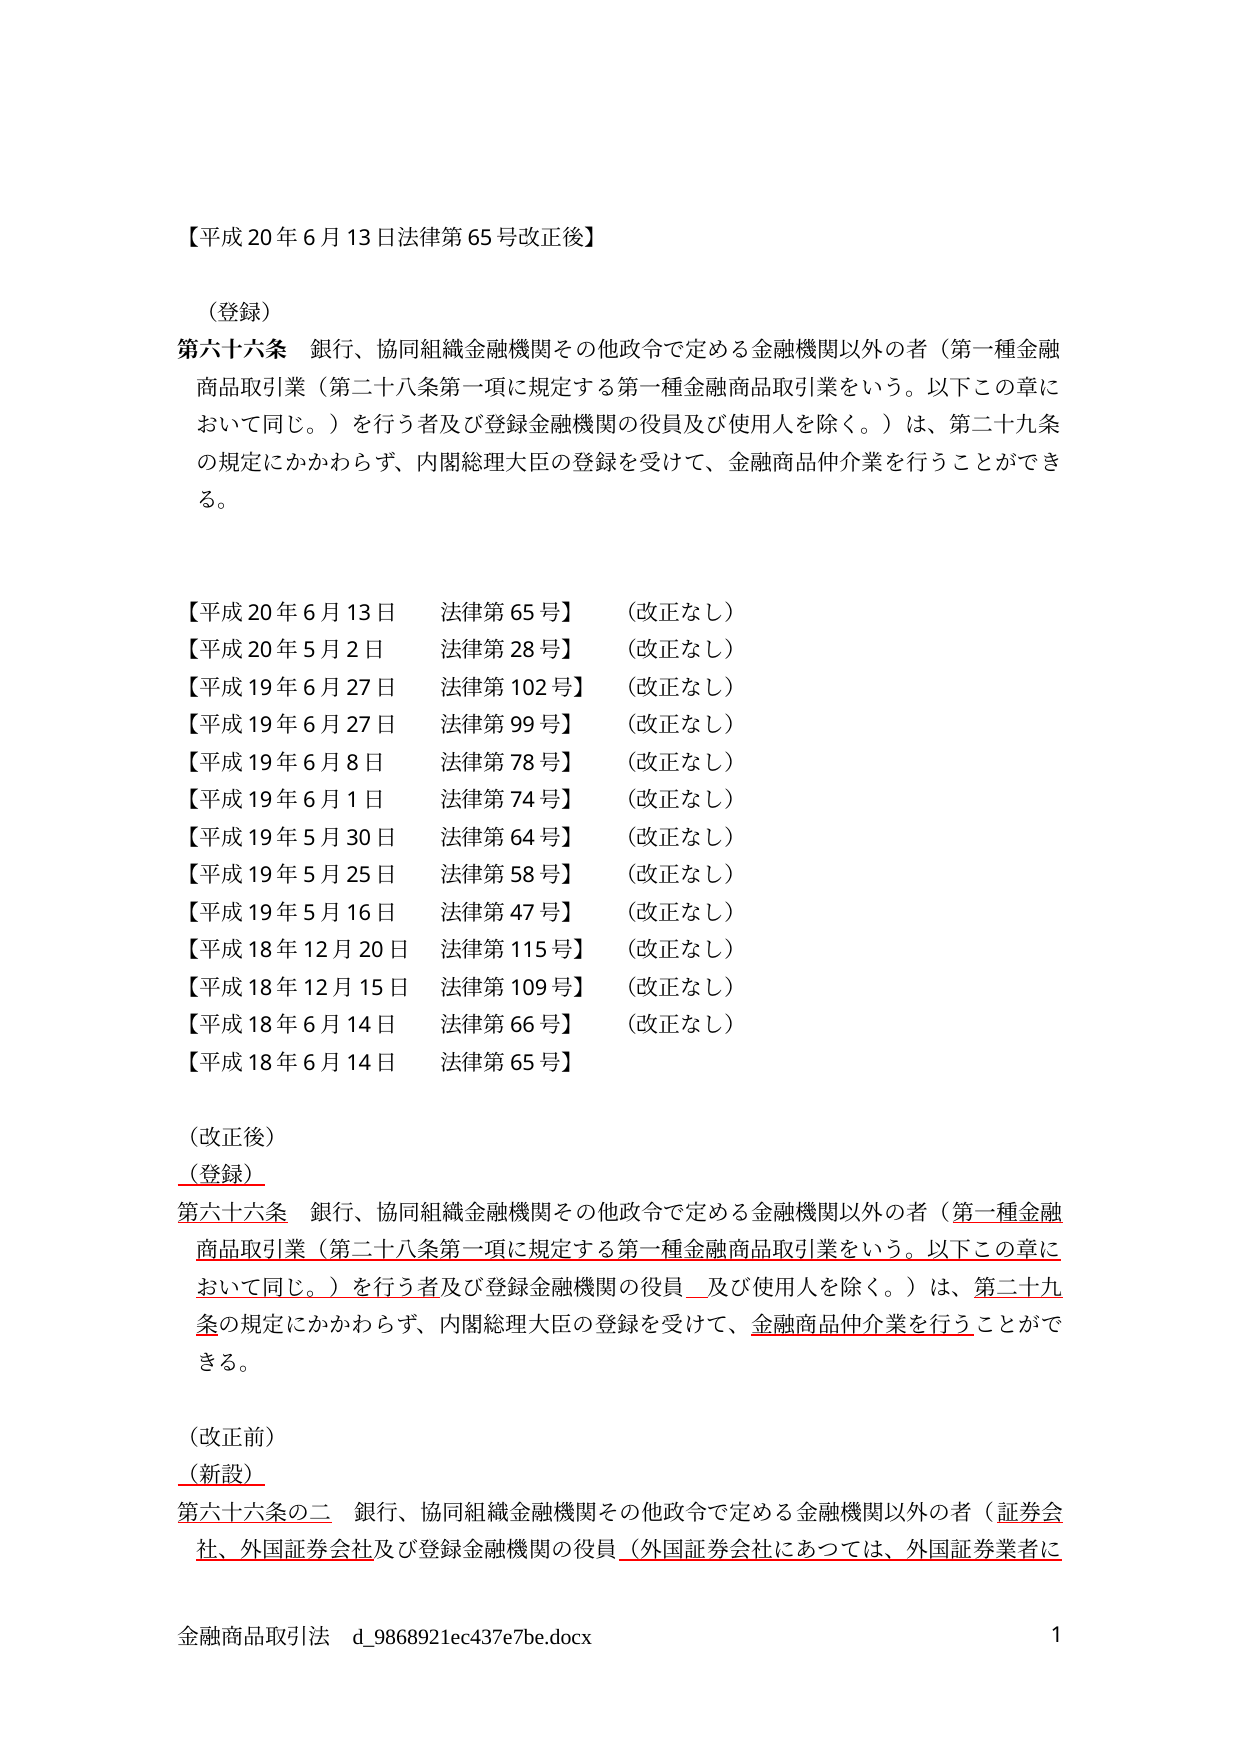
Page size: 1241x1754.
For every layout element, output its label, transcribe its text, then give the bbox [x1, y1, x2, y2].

text （登録） [196, 292, 1063, 329]
text 【平成20年6月13日 法律第65号】 （改正なし） [177, 592, 1063, 629]
text 【平成19年6月27日 法律第99号】 （改正なし） [177, 704, 1063, 742]
text 【平成19年5月25日 法律第58号】 （改正なし） [177, 854, 1063, 892]
text 【平成18年6月14日 法律第66号】 （改正なし） [177, 1004, 1063, 1042]
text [177, 1492, 1063, 1567]
text （新設） [177, 1454, 1063, 1492]
text 【平成18年6月14日 法律第65号】 [177, 1042, 1063, 1079]
text 【平成19年6月27日 法律第102号】 （改正なし） [177, 667, 1063, 704]
text （改正後） [177, 1117, 1063, 1154]
text （改正前） [177, 1417, 1063, 1454]
text 【平成19年6月8日 法律第78号】 （改正なし） [177, 742, 1063, 779]
text 【平成20年5月2日 法律第28号】 （改正なし） [177, 629, 1063, 667]
text 第六十六条 銀行、協同組織金融機関その他政令で定める金融機関以外の者（第一種金融商品取引業（第二十八条第一項に規定する第一種金融商品取引業をいう。以下この章において同じ。）を行う者及び登録金融機関の役員及び使用人を除く。）は、第二十九条の規定にかかわらず、内閣総理大臣の登録を受けて、金融商品仲介業を行うことができる。 [177, 329, 1063, 517]
text 【平成20年6月13日法律第65号改正後】 [177, 217, 1063, 254]
text 【平成18年12月15日 法律第109号】 （改正なし） [177, 967, 1063, 1004]
text 【平成19年5月30日 法律第64号】 （改正なし） [177, 817, 1063, 854]
text 第六十六条 銀行、協同組織金融機関その他政令で定める金融機関以外の者（第一種金融商品取引業（第二十八条第一項に規定する第一種金融商品取引業をいう。以下この章において同じ。）を行う者及び登録金融機関の役員 及び使用人を除く。）は、第二十九条の規定にかかわらず、内閣総理大臣の登録を受けて、金融商品仲介業を行うことができる。 [177, 1192, 1063, 1379]
text 【平成18年12月20日 法律第115号】 （改正なし） [177, 929, 1063, 967]
text （登録） [177, 1154, 1063, 1192]
text 【平成19年5月16日 法律第47号】 （改正なし） [177, 892, 1063, 929]
text 【平成19年6月1日 法律第74号】 （改正なし） [177, 779, 1063, 817]
